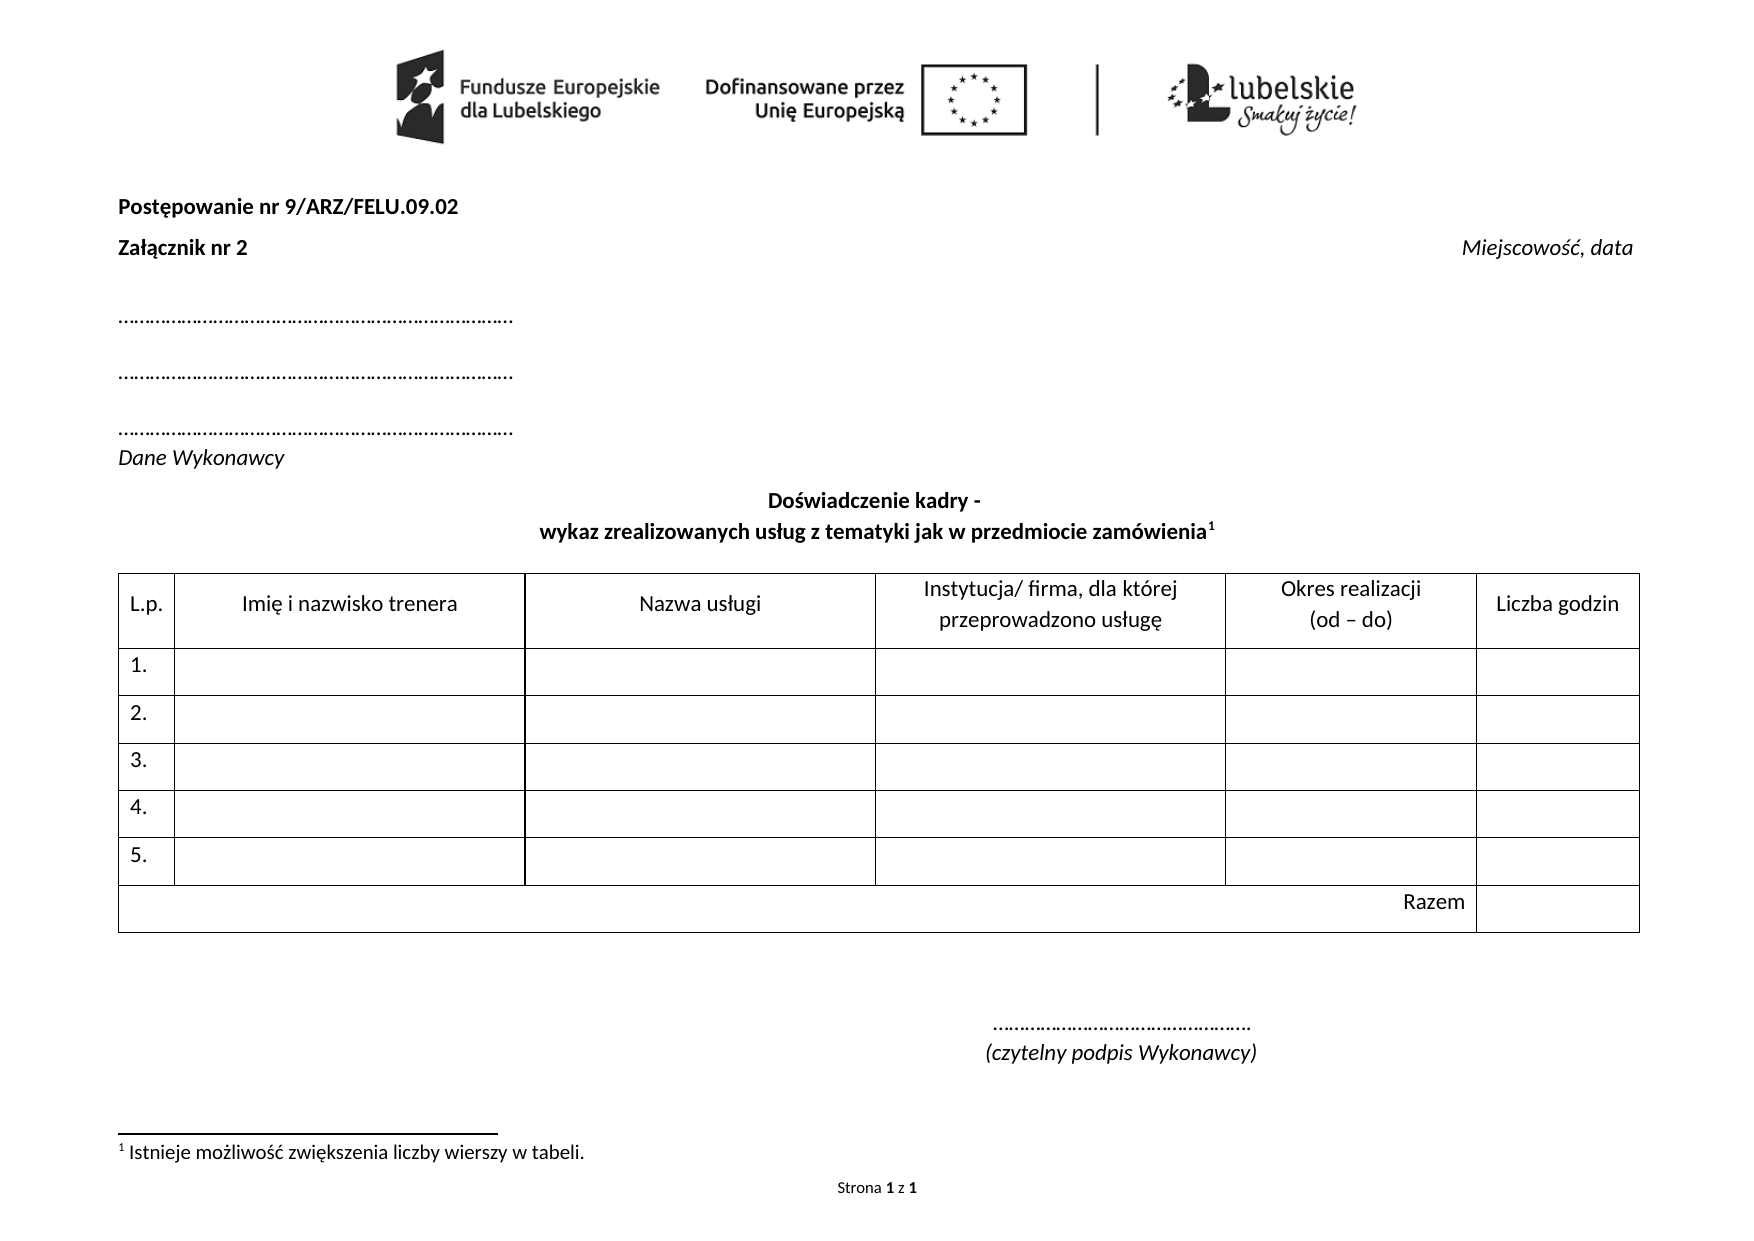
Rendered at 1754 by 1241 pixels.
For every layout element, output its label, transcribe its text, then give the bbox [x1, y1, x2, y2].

table_cell [526, 791, 875, 837]
table_cell 1. [119, 649, 174, 695]
table_cell [526, 838, 875, 884]
table_header Imię i nazwisko trenera [175, 574, 524, 648]
text …………………………………………. [118, 1008, 1636, 1036]
table_cell [1226, 696, 1476, 743]
table_cell [1477, 744, 1639, 790]
table_cell [1226, 791, 1476, 837]
text Postępowanie nr 9/ARZ/FELU.09.02 [118, 192, 1636, 221]
table_cell [1477, 838, 1639, 884]
table_cell [1477, 696, 1639, 743]
table_cell [175, 838, 524, 884]
table_cell [175, 696, 524, 743]
table_cell [175, 744, 524, 790]
picture [375, 29, 1379, 167]
table_cell [876, 649, 1225, 695]
text Doświadczenie kadry - wykaz zrealizowanych usług z tematyki jak w przedmiocie zamówienia [118, 487, 1636, 545]
table_cell [1477, 791, 1639, 837]
table_cell [526, 744, 875, 790]
table_cell [175, 649, 524, 695]
table_header Instytucja/ firma, dla której przeprowadzono usługę [876, 574, 1225, 648]
table_cell [876, 744, 1225, 790]
table_cell [1477, 649, 1639, 695]
table_cell 3. [119, 744, 174, 790]
table_cell [526, 649, 875, 695]
table_cell [1226, 838, 1476, 884]
table_header Okres realizacji (od – do) [1226, 574, 1476, 648]
text ………………………………………………………………… [118, 357, 1636, 385]
table_header L.p. [119, 574, 174, 648]
table_header Liczba godzin [1477, 574, 1639, 648]
table_cell [526, 696, 875, 743]
table_header Nazwa usługi [526, 574, 875, 648]
table_cell [1477, 886, 1639, 932]
table_cell 4. [119, 791, 174, 837]
table_cell Razem [119, 886, 1476, 932]
text ………………………………………………………………… [118, 301, 1636, 329]
text Dane Wykonawcy [118, 443, 1636, 471]
table_cell [876, 838, 1225, 884]
table_cell [1226, 649, 1476, 695]
table_cell [1226, 744, 1476, 790]
table_cell 5. [119, 838, 174, 884]
text (czytelny podpis Wykonawcy) [118, 1038, 1636, 1067]
table_cell [876, 791, 1225, 837]
text ………………………………………………………………… [118, 413, 1636, 441]
table_cell 2. [119, 696, 174, 743]
table_cell [175, 791, 524, 837]
table_cell [876, 696, 1225, 743]
text Załącznik nr 2 Miejscowość, data [118, 233, 1636, 261]
